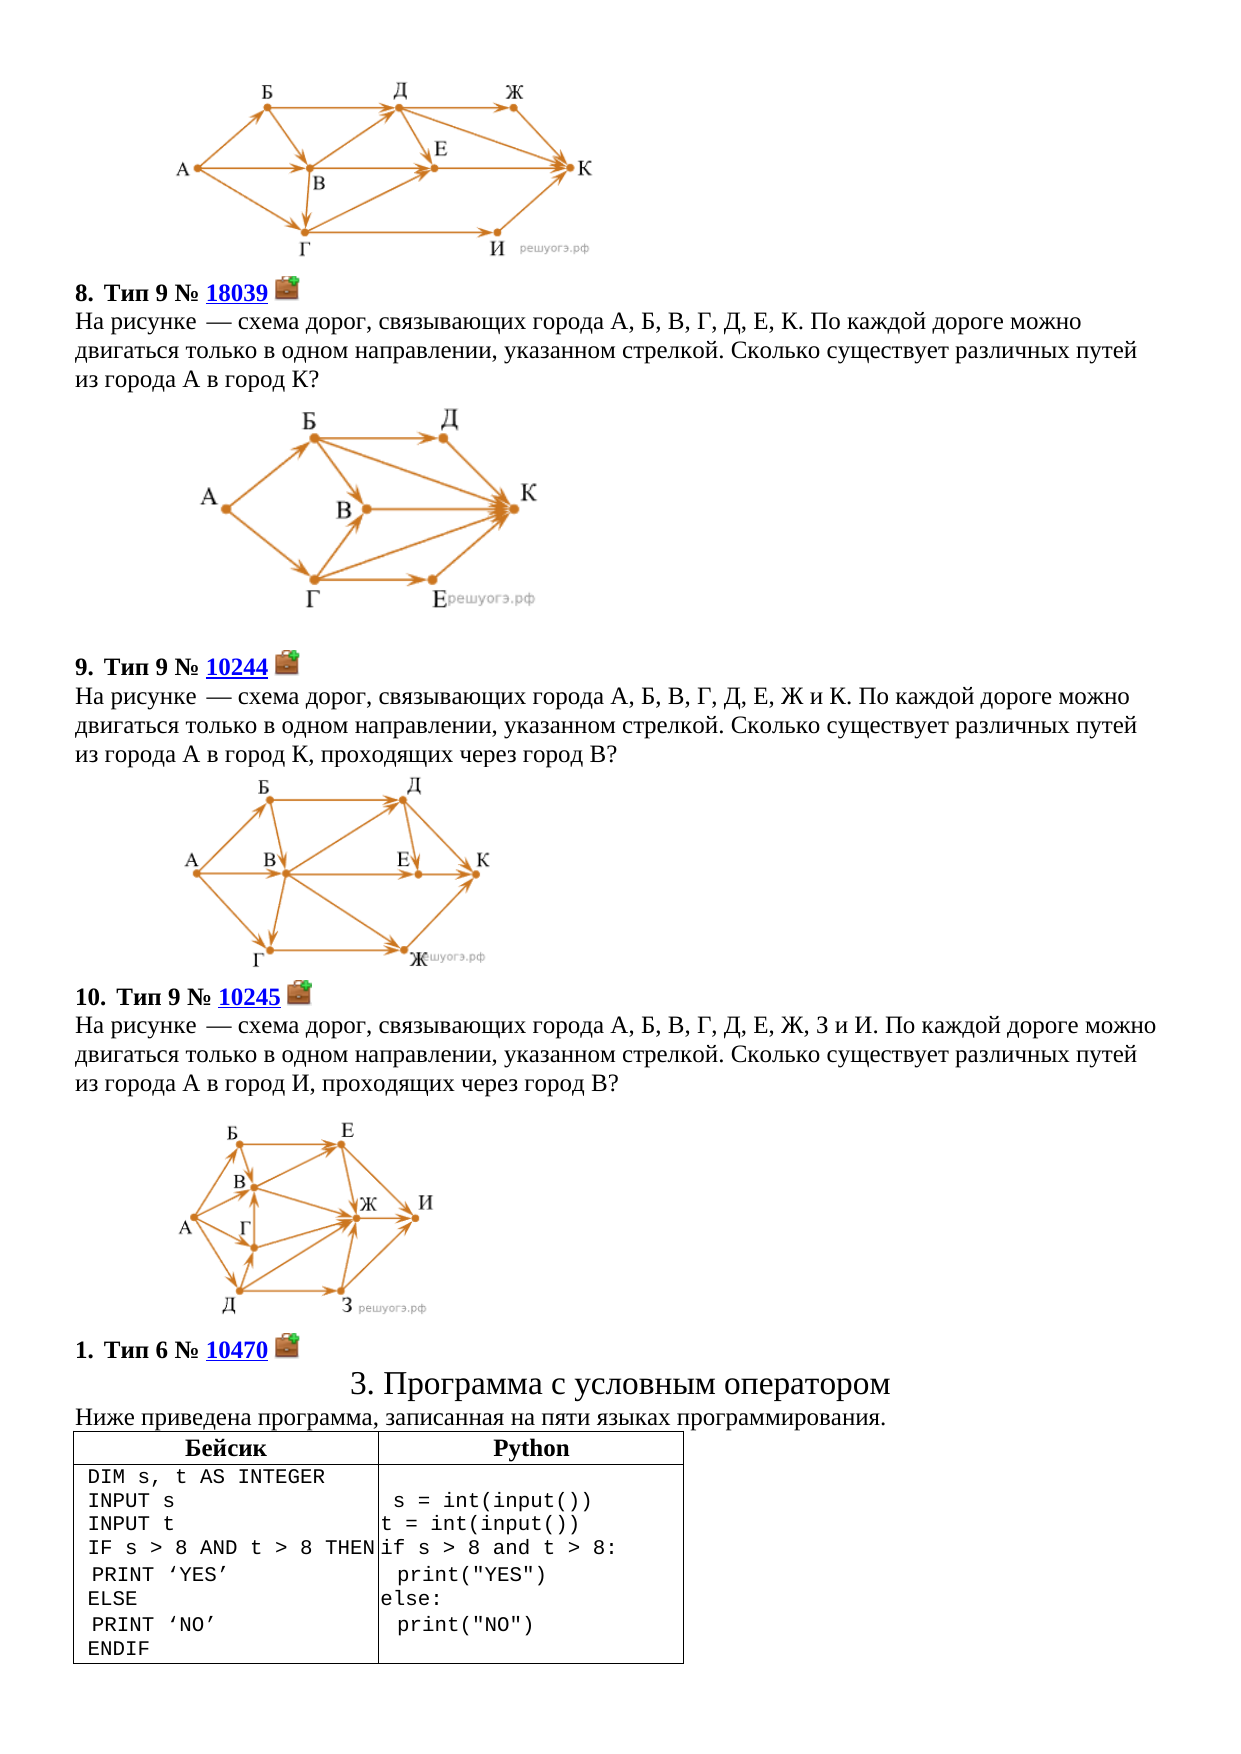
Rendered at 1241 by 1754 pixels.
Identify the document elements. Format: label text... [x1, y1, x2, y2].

text 10. Тип 9 № 10245 [75, 980, 1165, 1011]
picture [162, 392, 556, 676]
text 8. Тип 9 № 18039 [75, 276, 1165, 306]
text 3. Программа с условным оператором [75, 1363, 1165, 1402]
picture [162, 767, 522, 1006]
text Ниже приведена программа, записанная на пяти языках программирования. [75, 1402, 1165, 1431]
text 9. Тип 9 № 10244 [75, 651, 1165, 681]
table_cell s = int(input()) t = int(input()) if s > 8 and t > 8: print("YES") else: print("NO") [379, 1465, 683, 1663]
text На рисунке — схема дорог, связывающих города А, Б, В, Г, Д, Е, Ж, З и И. По каждой дороге можно двигаться только в одном направлении, указанном стрелкой. Сколько существует различных путей из города А в город И, проходящих через город В? [75, 1011, 1165, 1097]
picture [162, 75, 657, 301]
text На рисунке — схема дорог, связывающих города А, Б, В, Г, Д, Е, Ж и К. По каждой дороге можно двигаться только в одном направлении, указанном стрелкой. Сколько существует различных путей из города А в город К, проходящих через город В? [75, 681, 1165, 767]
table_header Бейсик [74, 1432, 378, 1463]
table_cell DIM s, t AS INTEGER INPUT s INPUT t IF s > 8 AND t > 8 THEN PRINT ‘YES’ ELSE PRINT ‘NO’ ENDIF [74, 1465, 378, 1663]
picture [162, 1096, 451, 1359]
table_header Python [379, 1432, 683, 1463]
text 1. Тип 6 № 10470 [75, 1333, 1165, 1363]
text На рисунке — схема дорог, связывающих города А, Б, В, Г, Д, Е, К. По каждой дороге можно двигаться только в одном направлении, указанном стрелкой. Сколько существует различных путей из города А в город К? [75, 306, 1165, 393]
